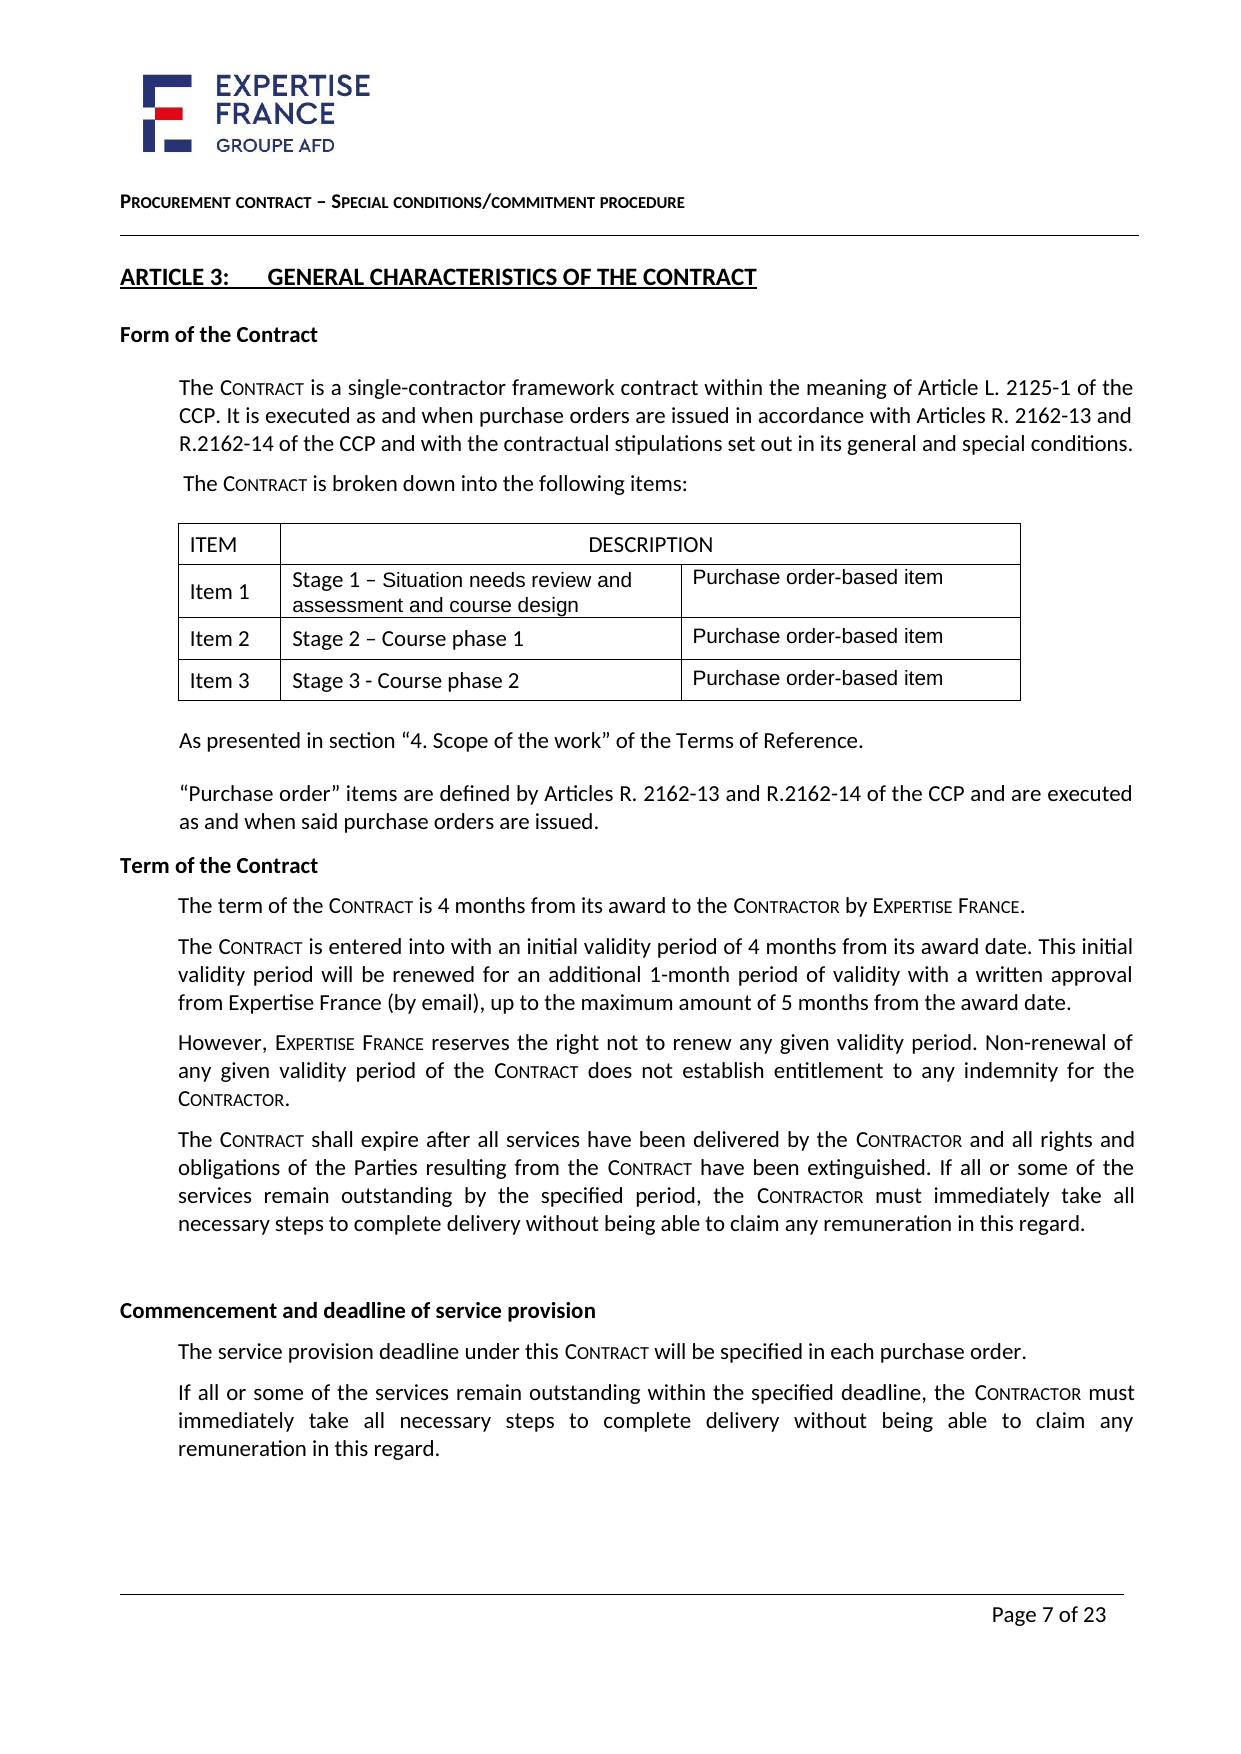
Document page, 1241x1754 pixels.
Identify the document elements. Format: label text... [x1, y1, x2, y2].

text The term of the Contract is 4 months from its award to the Contractor by Expertise France. [178, 891, 1135, 919]
text “Purchase order” items are defined by Articles R. 2162-13 and R.2162-14 of the CCP and are executed as and when said purchase orders are issued. [179, 779, 1135, 835]
text If all or some of the services remain outstanding within the specified deadline, the Contractor must immediately take all necessary steps to complete delivery without being able to claim any remuneration in this regard. [178, 1378, 1135, 1462]
table_cell Item 1 [179, 565, 280, 617]
text The Contract is entered into with an initial validity period of 4 months from its award date. This initial validity period will be renewed for an additional 1-month period of validity with a written approval from Expertise France (by email), up to the maximum amount of 5 months from the award date. [178, 932, 1135, 1016]
table_header ITEM [179, 524, 280, 564]
text The Contract is broken down into the following items: [178, 469, 1135, 497]
table_cell Stage 2 – Course phase 1 [281, 618, 681, 658]
table_cell Stage 3 - Course phase 2 [281, 660, 681, 700]
table_cell Item 3 [179, 660, 280, 700]
table_cell Purchase order-based item [682, 565, 1020, 617]
table_cell Purchase order-based item [682, 660, 1020, 700]
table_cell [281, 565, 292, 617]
subtitle Form of the Contract [120, 317, 1135, 348]
text The service provision deadline under this Contract will be specified in each purchase order. [178, 1337, 1135, 1365]
text As presented in section “4. Scope of the work” of the Terms of Reference. [179, 726, 1135, 754]
table_header DESCRIPTION [281, 524, 1020, 564]
text The Contract shall expire after all services have been delivered by the Contractor and all rights and obligations of the Parties resulting from the Contract have been extinguished. If all or some of the services remain outstanding by the specified period, the Contractor must immediately take all necessary steps to complete delivery without being able to claim any remuneration in this regard. [178, 1125, 1135, 1237]
picture [120, 41, 397, 183]
subtitle Term of the Contract [120, 848, 1135, 879]
list General characteristics of the Contract [120, 261, 1135, 292]
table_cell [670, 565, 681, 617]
text The Contract is a single-contractor framework contract within the meaning of Article L. 2125-1 of the CCP. It is executed as and when purchase orders are issued in accordance with Articles R. 2162-13 and R.2162-14 of the CCP and with the contractual stipulations set out in its general and special conditions. [179, 373, 1135, 457]
text However, Expertise France reserves the right not to renew any given validity period. Non-renewal of any given validity period of the Contract does not establish entitlement to any indemnity for the Contractor. [178, 1028, 1135, 1113]
subtitle Commencement and deadline of service provision [120, 1293, 1135, 1325]
table_cell Purchase order-based item [682, 618, 1020, 658]
table_cell Item 2 [179, 618, 280, 658]
